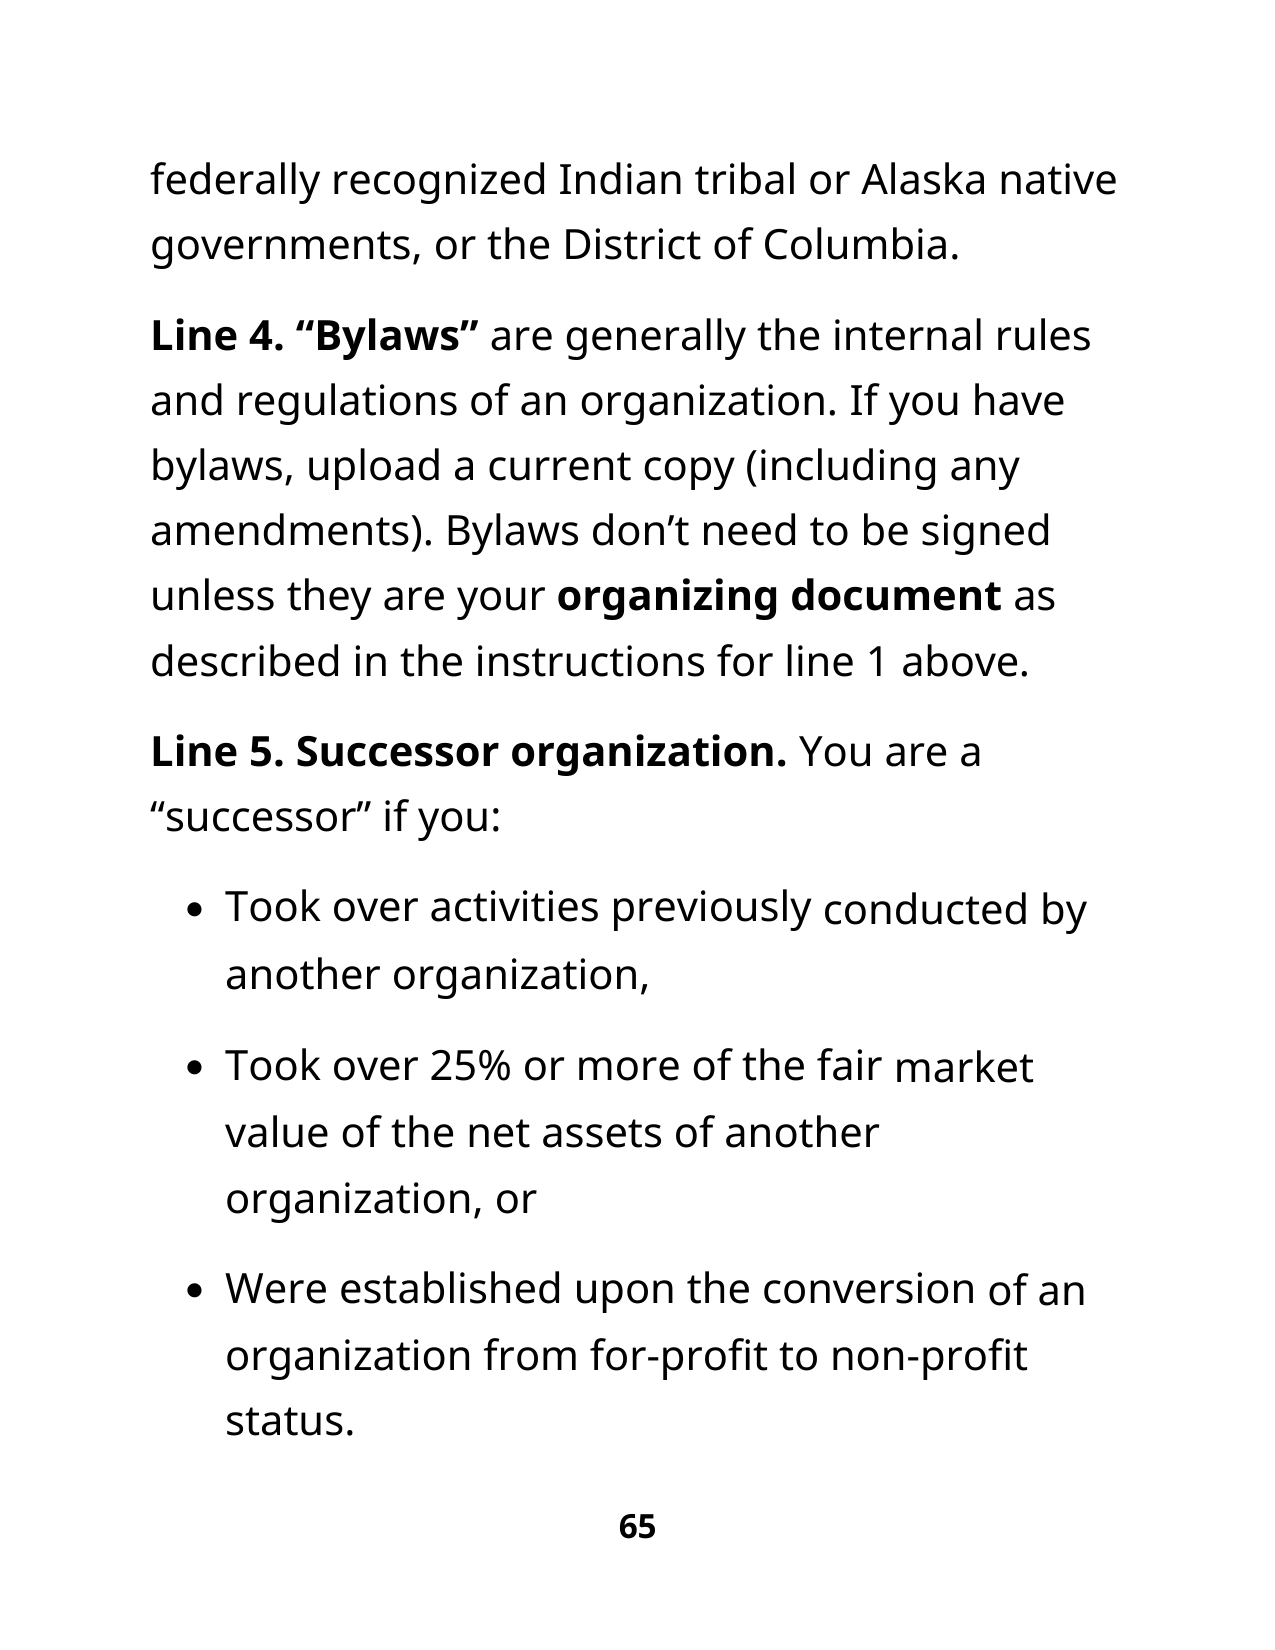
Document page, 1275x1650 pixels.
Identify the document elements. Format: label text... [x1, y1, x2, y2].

text Line 4. “Bylaws” are generally the internal rules and regulations of an organization. If you have bylaws, upload a current copy (including any amendments). Bylaws don’t need to be signed unless they are your organizing document as described in the instructions for line 1 above. [150, 305, 1125, 688]
text Line 5. Successor organization. You are a “successor” if you: [150, 722, 1125, 844]
list Took over activities previously conducted by another organization, [187, 877, 1125, 1002]
list Took over 25% or more of the fair market value of the net assets of another organization, or [187, 1035, 1125, 1225]
list Were established upon the conversion of an organization from for-profit to non-profit status. [187, 1259, 1125, 1448]
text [150, 150, 1125, 272]
